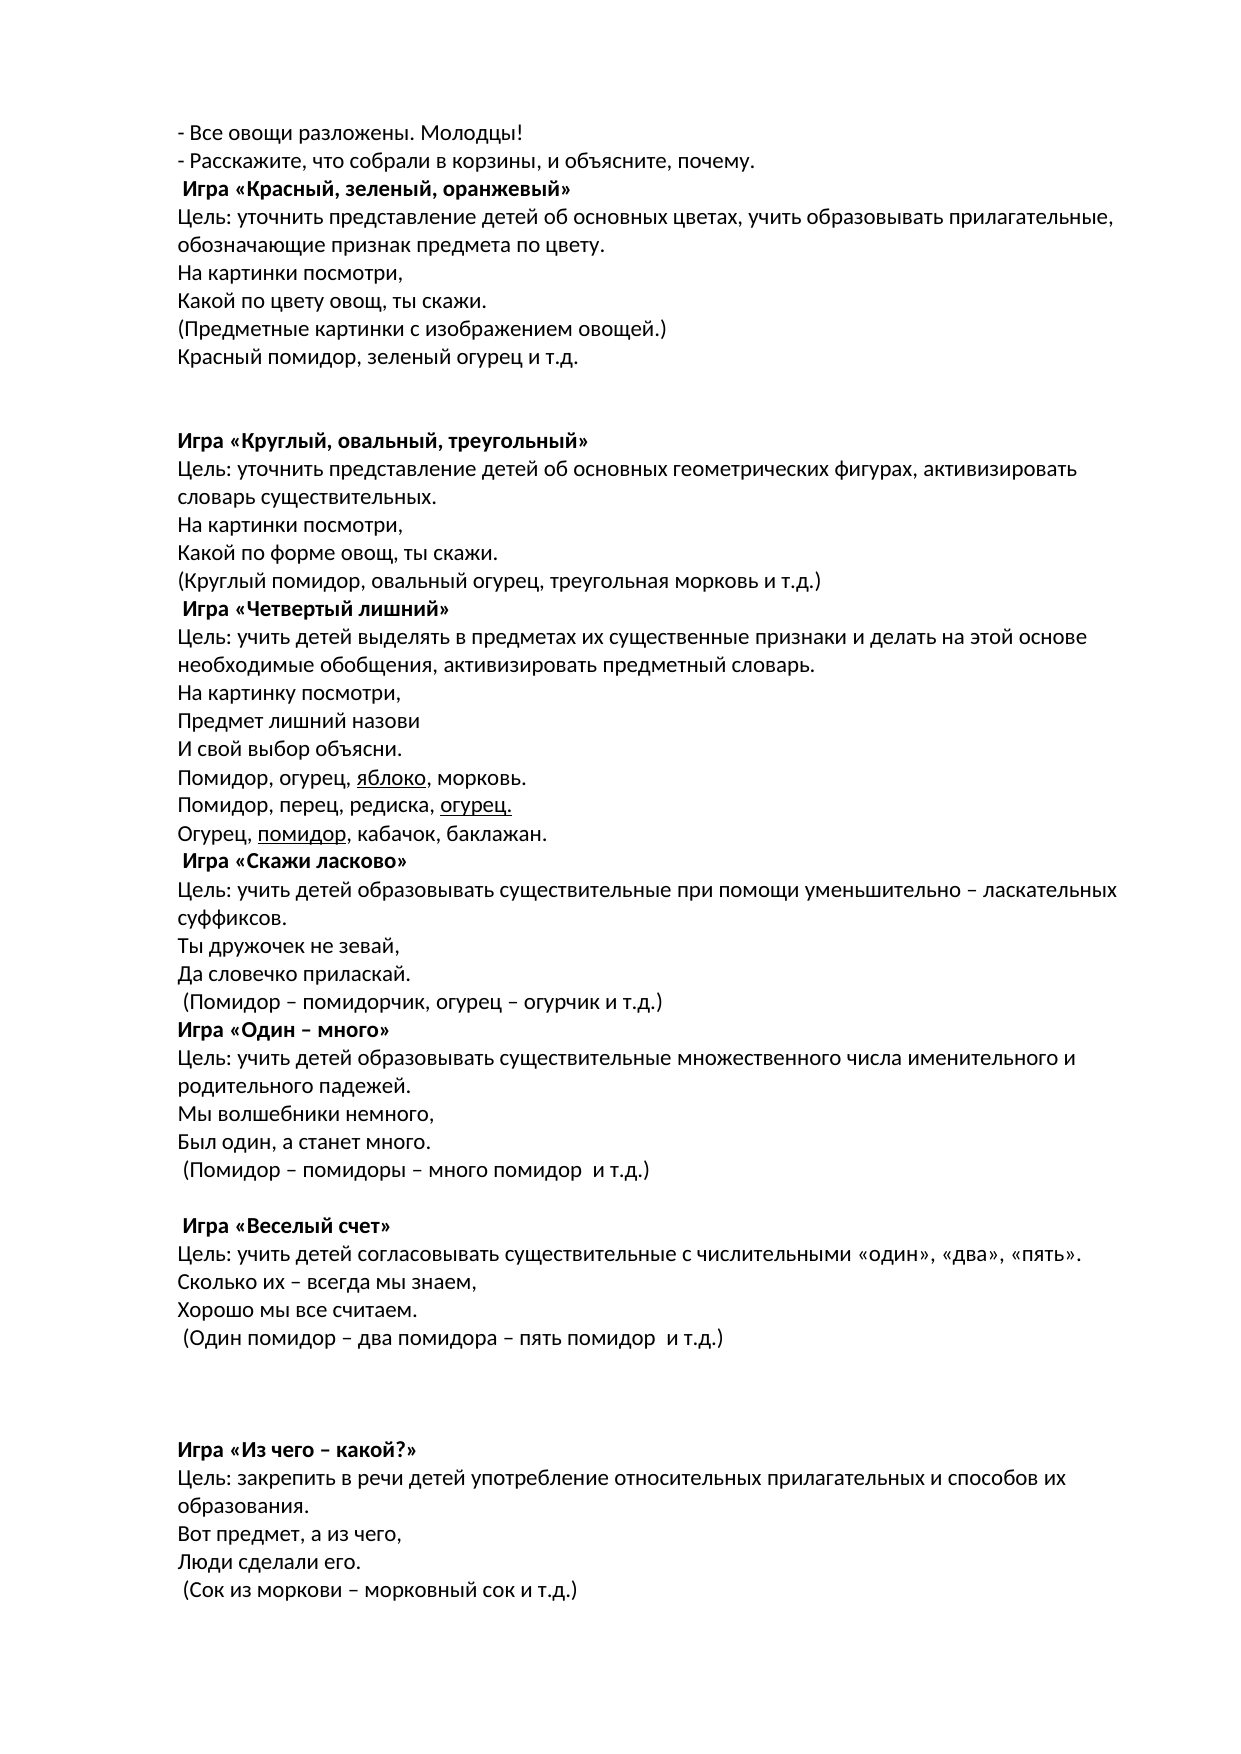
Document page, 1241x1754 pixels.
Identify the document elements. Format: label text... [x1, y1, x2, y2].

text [177, 118, 1152, 174]
text На картинку посмотри, Предмет лишний назови И свой выбор объясни. [177, 678, 1152, 763]
text Игра «Красный, зеленый, оранжевый» [177, 174, 1152, 202]
text Игра «Веселый счет» Цель: учить детей согласовывать существительные с числительными «один», «два», «пять». Сколько их – всегда мы знаем, Хорошо мы все считаем. (Один помидор – два помидора – пять помидор и т.д.) [177, 1211, 1152, 1351]
text Цель: уточнить представление детей об основных цветах, учить образовывать прилагательные, обозначающие признак предмета по цвету. [177, 202, 1152, 258]
text Ты дружочек не зевай, Да словечко приласкай. (Помидор – помидорчик, огурец – огурчик и т.д.) [177, 931, 1152, 1015]
text Игра «Из чего – какой?» Цель: закрепить в речи детей употребление относительных прилагательных и способов их образования. Вот предмет, а из чего, Люди сделали его. (Сок из моркови – морковный сок и т.д.) [177, 1407, 1152, 1603]
text Цель: уточнить представление детей об основных геометрических фигурах, активизировать словарь существительных. [177, 454, 1152, 510]
text Помидор, огурец, яблоко, морковь. [177, 763, 1152, 791]
text Игра «Скажи ласково» Цель: учить детей образовывать существительные при помощи уменьшительно – ласкательных суффиксов. [177, 847, 1152, 931]
text Цель: учить детей выделять в предметах их существенные признаки и делать на этой основе необходимые обобщения, активизировать предметный словарь. [177, 622, 1152, 678]
text Игра «Круглый, овальный, треугольный» [177, 426, 1152, 454]
text Огурец, помидор, кабачок, баклажан. [177, 819, 1152, 847]
text На картинки посмотри, Какой по форме овощ, ты скажи. (Круглый помидор, овальный огурец, треугольная морковь и т.д.) [177, 510, 1152, 594]
text Игра «Четвертый лишний» [177, 594, 1152, 622]
text Помидор, перец, редиска, огурец. [177, 791, 1152, 819]
text На картинки посмотри, Какой по цвету овощ, ты скажи. (Предметные картинки с изображением овощей.) Красный помидор, зеленый огурец и т.д. [177, 258, 1152, 370]
text Игра «Один – много» Цель: учить детей образовывать существительные множественного числа именительного и родительного падежей. Мы волшебники немного, Был один, а станет много. (Помидор – помидоры – много помидор и т.д.) [177, 1015, 1152, 1211]
